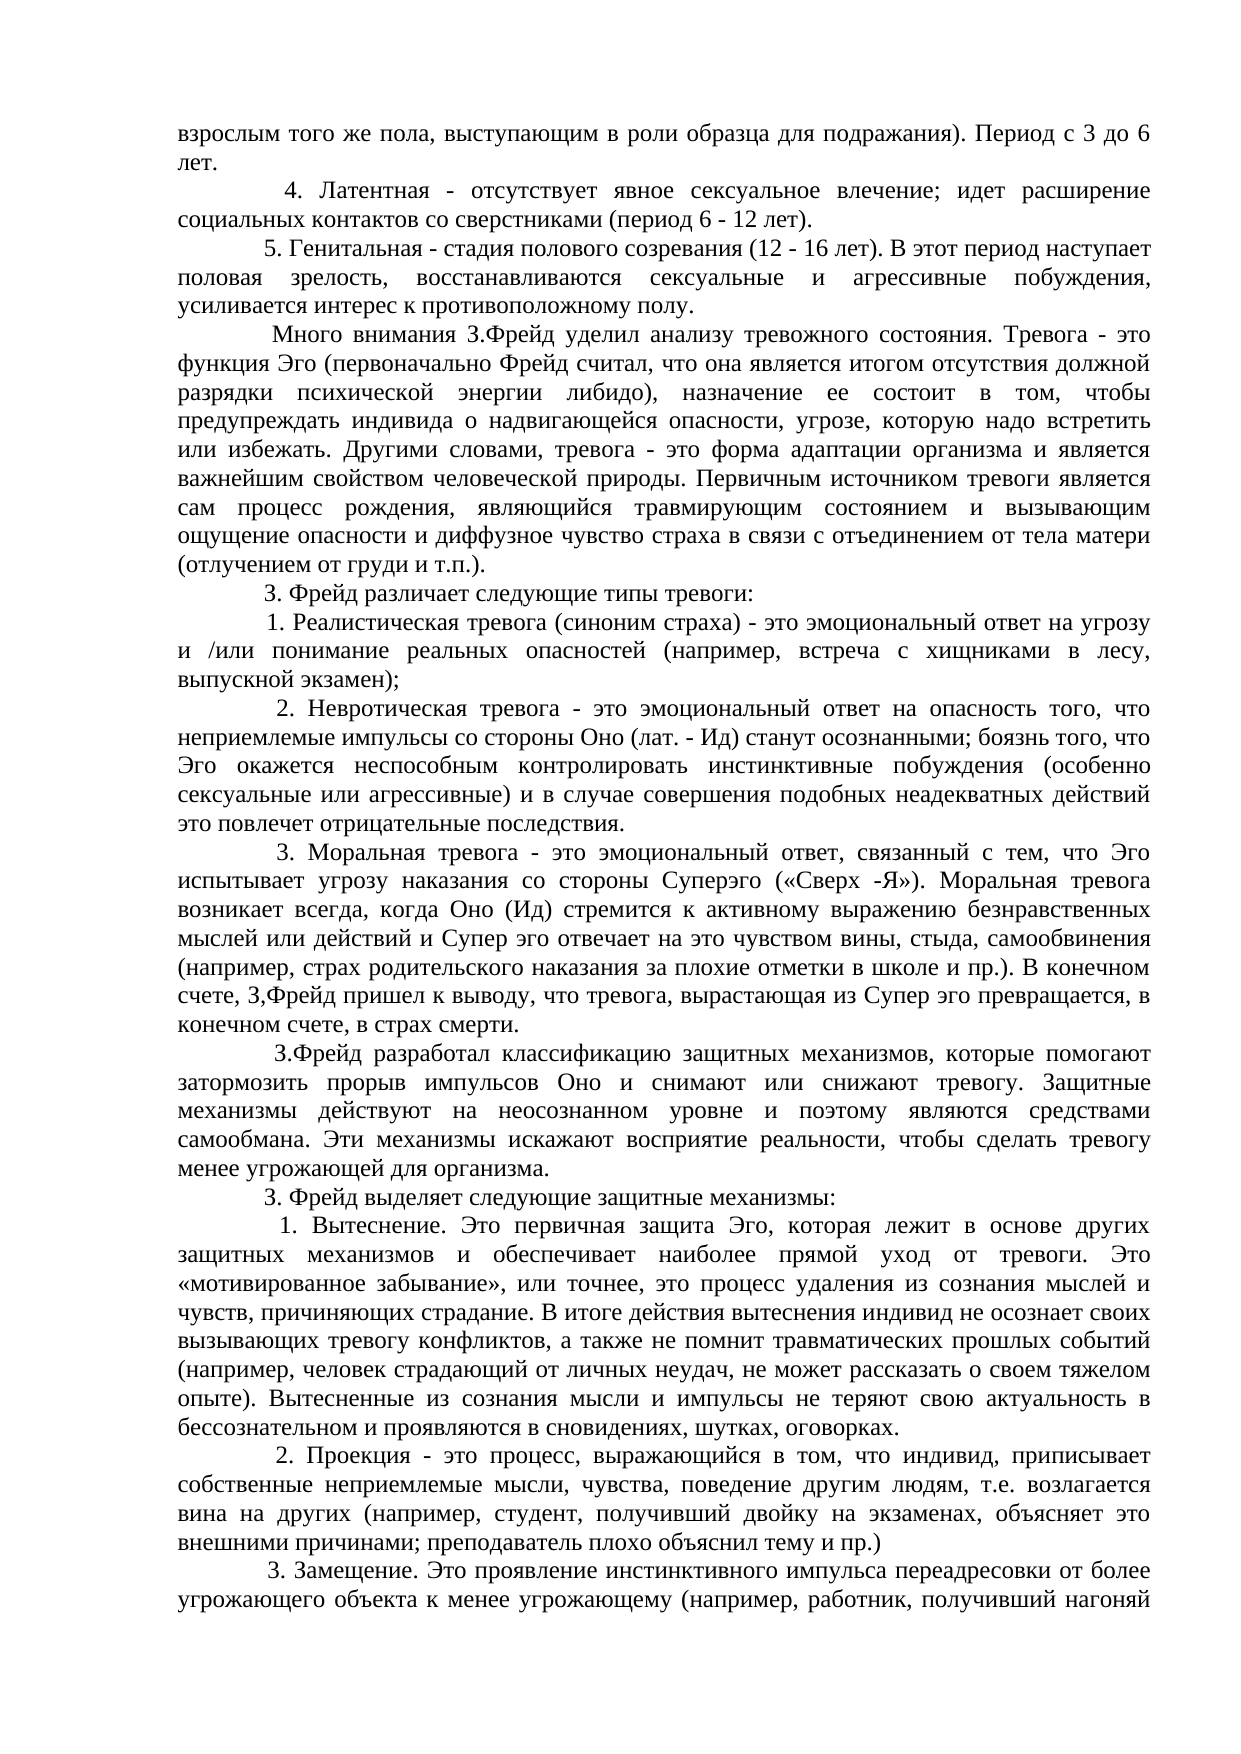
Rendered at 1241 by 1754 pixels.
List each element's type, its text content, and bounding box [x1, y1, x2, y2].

text Много внимания З.Фрейд уделил анализу тревожного состояния. Тревога - это функция Эго (первоначально Фрейд считал, что она является итогом отсутствия должной разрядки психической энергии либидо), назначение ее состоит в том, чтобы предупреждать индивида о надвигающейся опасности, угрозе, которую надо встретить или избежать. Другими словами, тревога - это форма адаптации организма и является важнейшим свойством человеческой природы. Первичным источником тревоги является сам процесс рождения, являющийся травмирующим состоянием и вызывающим ощущение опасности и диффузное чувство страха в связи с отъединением от тела матери (отлучением от груди и т.п.). [177, 319, 1152, 578]
text 3. Моральная тревога - это эмоциональный ответ, связанный с тем, что Эго испытывает угрозу наказания со стороны Суперэго («Сверх -Я»). Моральная тревога возникает всегда, когда Оно (Ид) стремится к активному выражению безнравственных мыслей или действий и Супер эго отвечает на это чувством вины, стыда, самообвинения (например, страх родительского наказания за плохие отметки в школе и пр.). В конечном счете, З,Фрейд пришел к выводу, что тревога, вырастающая из Супер эго превращается, в конечном счете, в страх смерти. [177, 837, 1152, 1038]
text З. Фрейд различает следующие типы тревоги: [177, 578, 1152, 607]
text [177, 118, 1152, 176]
text 2. Невротическая тревога - это эмоциональный ответ на опасность того, что неприемлемые импульсы со стороны Оно (лат. - Ид) станут осознанными; боязнь того, что Эго окажется неспособным контролировать инстинктивные побуждения (особенно сексуальные или агрессивные) и в случае совершения подобных неадекватных действий это повлечет отрицательные последствия. [177, 693, 1152, 837]
text 2. Проекция - это процесс, выражающийся в том, что индивид, приписывает собственные неприемлемые мысли, чувства, поведение другим людям, т.е. возлагается вина на других (например, студент, получивший двойку на экзаменах, объясняет это внешними причинами; преподаватель плохо объяснил тему и пр.) [177, 1441, 1152, 1556]
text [177, 1556, 1152, 1613]
text З.Фрейд разработал классификацию защитных механизмов, которые помогают затормозить прорыв импульсов Оно и снимают или снижают тревогу. Защитные механизмы действуют на неосознанном уровне и поэтому являются средствами самообмана. Эти механизмы искажают восприятие реальности, чтобы сделать тревогу менее угрожающей для организма. [177, 1038, 1152, 1182]
text З. Фрейд выделяет следующие защитные механизмы: [177, 1182, 1152, 1211]
text 4. Латентная - отсутствует явное сексуальное влечение; идет расширение социальных контактов со сверстниками (период 6 - 12 лет). [177, 176, 1152, 233]
text 5. Генитальная - стадия полового созревания (12 - 16 лет). В этот период наступает половая зрелость, восстанавливаются сексуальные и агрессивные побуждения, усиливается интерес к противоположному полу. [177, 233, 1152, 319]
text 1. Реалистическая тревога (синоним страха) - это эмоциональный ответ на угрозу и /или понимание реальных опасностей (например, встреча с хищниками в лесу, выпускной экзамен); [177, 607, 1152, 693]
text 1. Вытеснение. Это первичная защита Эго, которая лежит в основе других защитных механизмов и обеспечивает наиболее прямой уход от тревоги. Это «мотивированное забывание», или точнее, это процесс удаления из сознания мыслей и чувств, причиняющих страдание. В итоге действия вытеснения индивид не осознает своих вызывающих тревогу конфликтов, а также не помнит травматических прошлых событий (например, человек страдающий от личных неудач, не может рассказать о своем тяжелом опыте). Вытесненные из сознания мысли и импульсы не теряют свою актуальность в бессознательном и проявляются в сновидениях, шутках, оговорках. [177, 1211, 1152, 1441]
